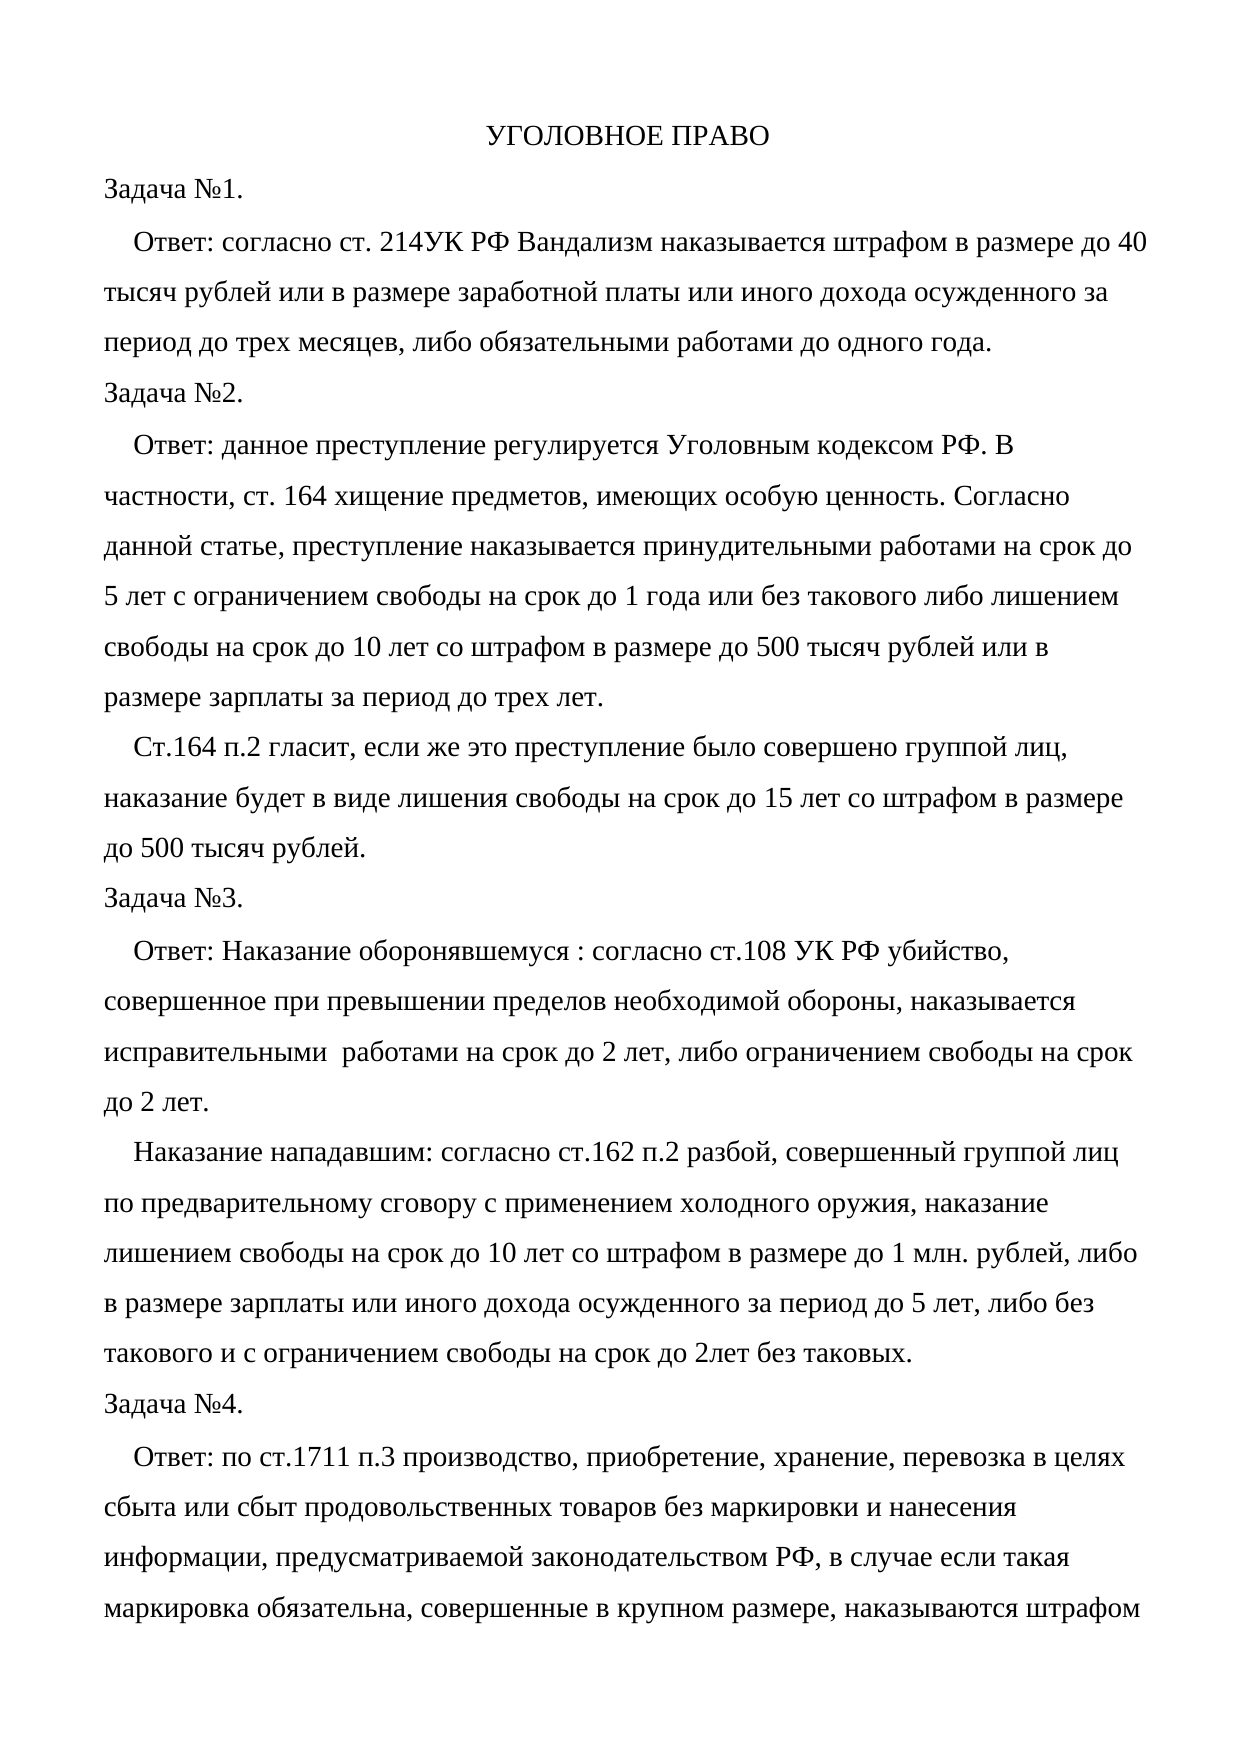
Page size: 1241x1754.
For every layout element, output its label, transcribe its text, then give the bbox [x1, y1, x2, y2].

text Ст.164 п.2 гласит, если же это преступление было совершено группой лиц, наказание будет в виде лишения свободы на срок до 15 лет со штрафом в размере до 500 тысяч рублей. [103, 729, 1152, 863]
text Ответ: Наказание оборонявшемуся : согласно ст.108 УК РФ убийство, совершенное при превышении пределов необходимой обороны, наказывается исправительными работами на срок до 2 лет, либо ограничением свободы на срок до 2 лет. [103, 933, 1152, 1118]
text Задача №1. [103, 171, 1152, 204]
text Задача №4. [103, 1386, 1152, 1419]
text УГОЛОВНОЕ ПРАВО [103, 118, 1152, 152]
text Задача №2. [103, 375, 1152, 408]
text Задача №3. [103, 880, 1152, 914]
text Наказание нападавшим: согласно ст.162 п.2 разбой, совершенный группой лиц по предварительному сговору с применением холодного оружия, наказание лишением свободы на срок до 10 лет со штрафом в размере до 1 млн. рублей, либо в размере зарплаты или иного дохода осужденного за период до 5 лет, либо без такового и с ограничением свободы на срок до 2лет без таковых. [103, 1134, 1152, 1369]
text Ответ: данное преступление регулируется Уголовным кодексом РФ. В частности, ст. 164 хищение предметов, имеющих особую ценность. Согласно данной статье, преступление наказывается принудительными работами на срок до 5 лет с ограничением свободы на срок до 1 года или без такового либо лишением свободы на срок до 10 лет со штрафом в размере до 500 тысяч рублей или в размере зарплаты за период до трех лет. [103, 427, 1152, 713]
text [103, 1439, 1152, 1623]
text Ответ: согласно ст. 214УК РФ Вандализм наказывается штрафом в размере до 40 тысяч рублей или в размере заработной платы или иного дохода осужденного за период до трех месяцев, либо обязательными работами до одного года. [103, 224, 1152, 358]
